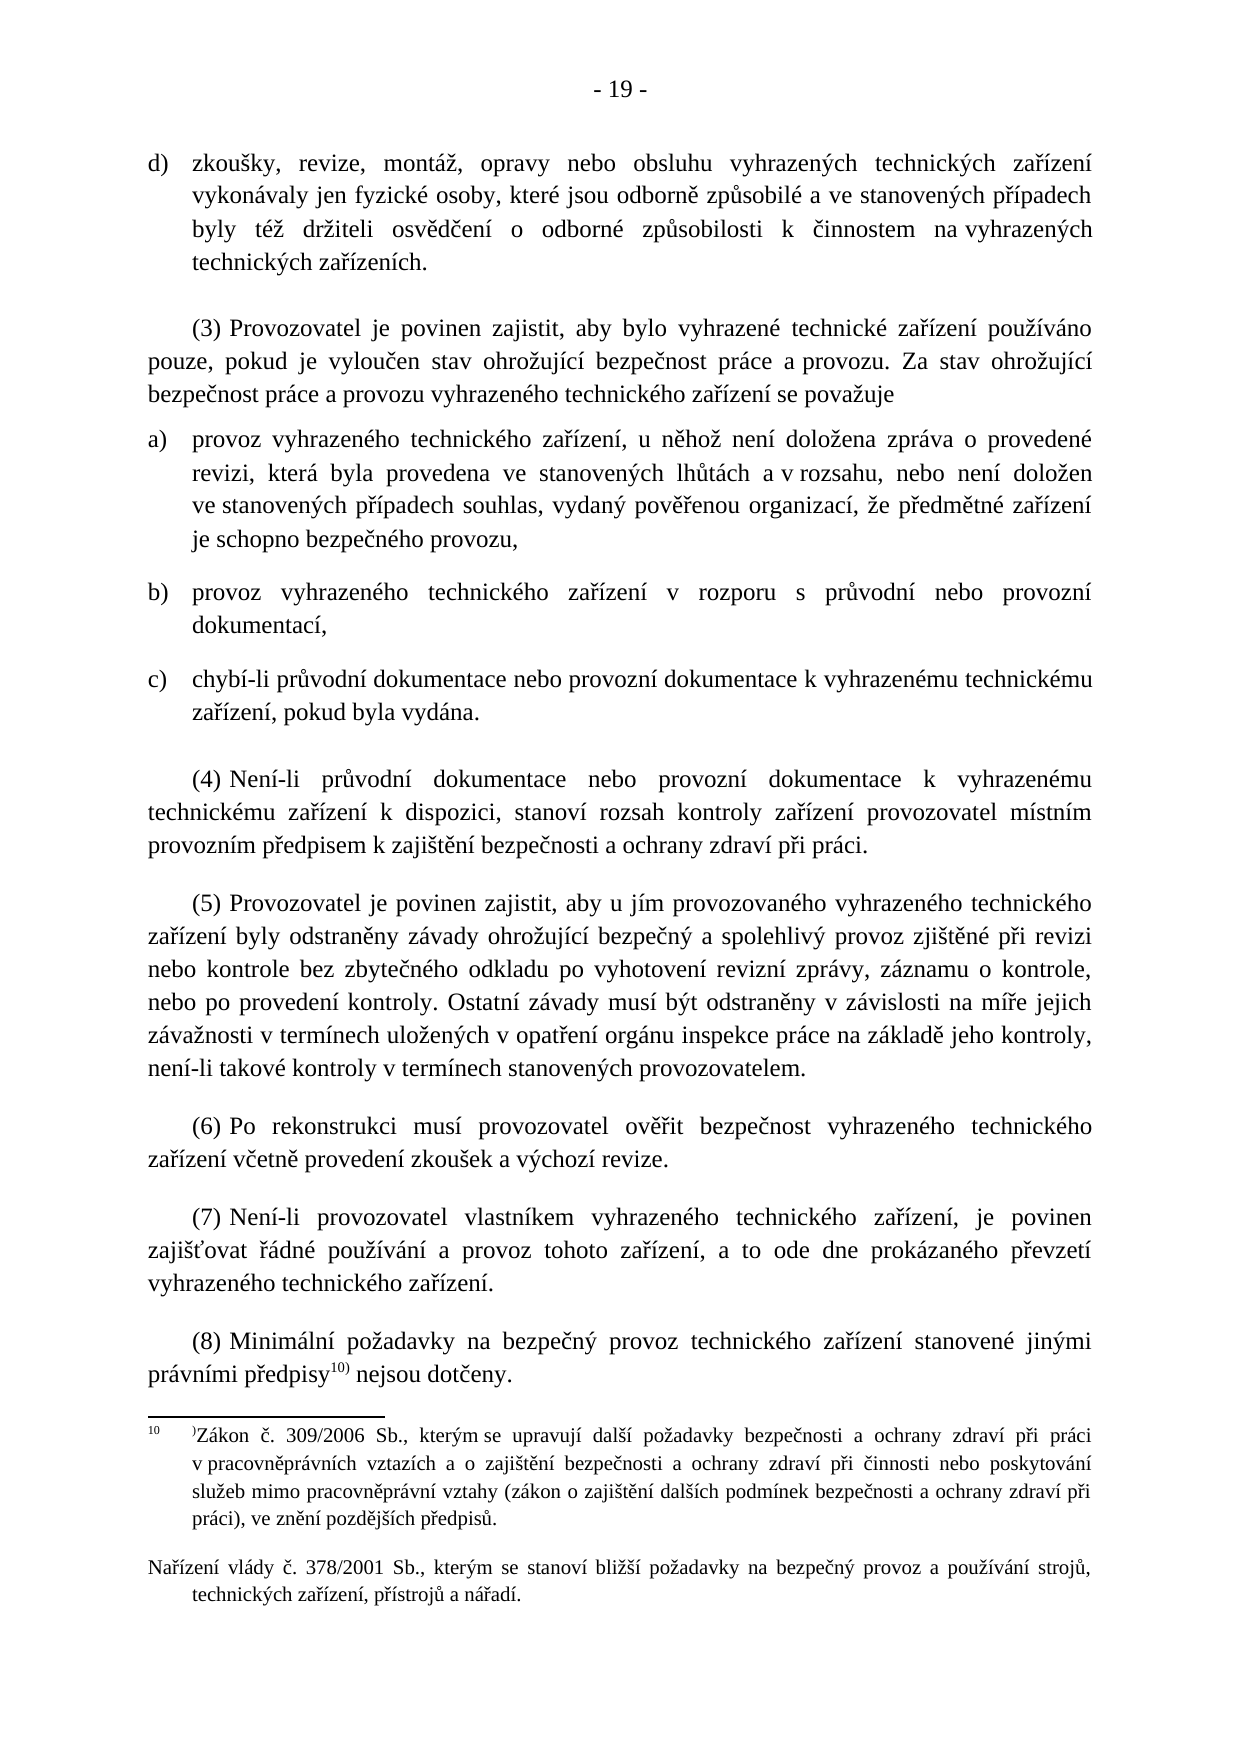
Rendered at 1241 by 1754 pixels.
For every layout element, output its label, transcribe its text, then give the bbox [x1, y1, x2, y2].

text zkoušky, revize, montáž, opravy nebo obsluhu vyhrazených technických zařízení vykonávaly jen fyzické osoby, které jsou odborně způsobilé a ve stanovených případech byly též držiteli osvědčení o odborné způsobilosti k činnostem na vyhrazených technických zařízeních. [148, 148, 1093, 275]
text provoz vyhrazeného technického zařízení, u něhož není doložena zpráva o provedené revizi, která byla provedena ve stanovených lhůtách a v rozsahu, nebo není doložen ve stanovených případech souhlas, vydaný pověřenou organizací, že předmětné zařízení je schopno bezpečného provozu, [148, 424, 1093, 552]
text Provozovatel je povinen zajistit, aby u jím provozovaného vyhrazeného technického zařízení byly odstraněny závady ohrožující bezpečný a spolehlivý provoz zjištěné při revizi nebo kontrole bez zbytečného odkladu po vyhotovení revizní zprávy, záznamu o kontrole, nebo po provedení kontroly. Ostatní závady musí být odstraněny v závislosti na míře jejich závažnosti v termínech uložených v opatření orgánu inspekce práce na základě jeho kontroly, není-li takové kontroly v termínech stanovených provozovatelem. [148, 888, 1093, 1082]
text chybí-li průvodní dokumentace nebo provozní dokumentace k vyhrazenému technickému zařízení, pokud byla vydána. [148, 664, 1093, 726]
text Po rekonstrukci musí provozovatel ověřit bezpečnost vyhrazeného technického zařízení včetně provedení zkoušek a výchozí revize. [148, 1111, 1093, 1173]
text Není-li průvodní dokumentace nebo provozní dokumentace k vyhrazenému technickému zařízení k dispozici, stanoví rozsah kontroly zařízení provozovatel místním provozním předpisem k zajištění bezpečnosti a ochrany zdraví při práci. [148, 764, 1093, 858]
text Není-li provozovatel vlastníkem vyhrazeného technického zařízení, je povinen zajišťovat řádné používání a provoz tohoto zařízení, a to ode dne prokázaného převzetí vyhrazeného technického zařízení. [148, 1202, 1093, 1297]
text Provozovatel je povinen zajistit, aby bylo vyhrazené technické zařízení používáno pouze, pokud je vyloučen stav ohrožující bezpečnost práce a provozu. Za stav ohrožující bezpečnost práce a provozu vyhrazeného technického zařízení se považuje [148, 313, 1093, 408]
text Minimální požadavky na bezpečný provoz technického zařízení stanovené jinými právními předpisy) nejsou dotčeny. [148, 1326, 1093, 1388]
text provoz vyhrazeného technického zařízení v rozporu s průvodní nebo provozní dokumentací, [148, 577, 1093, 639]
